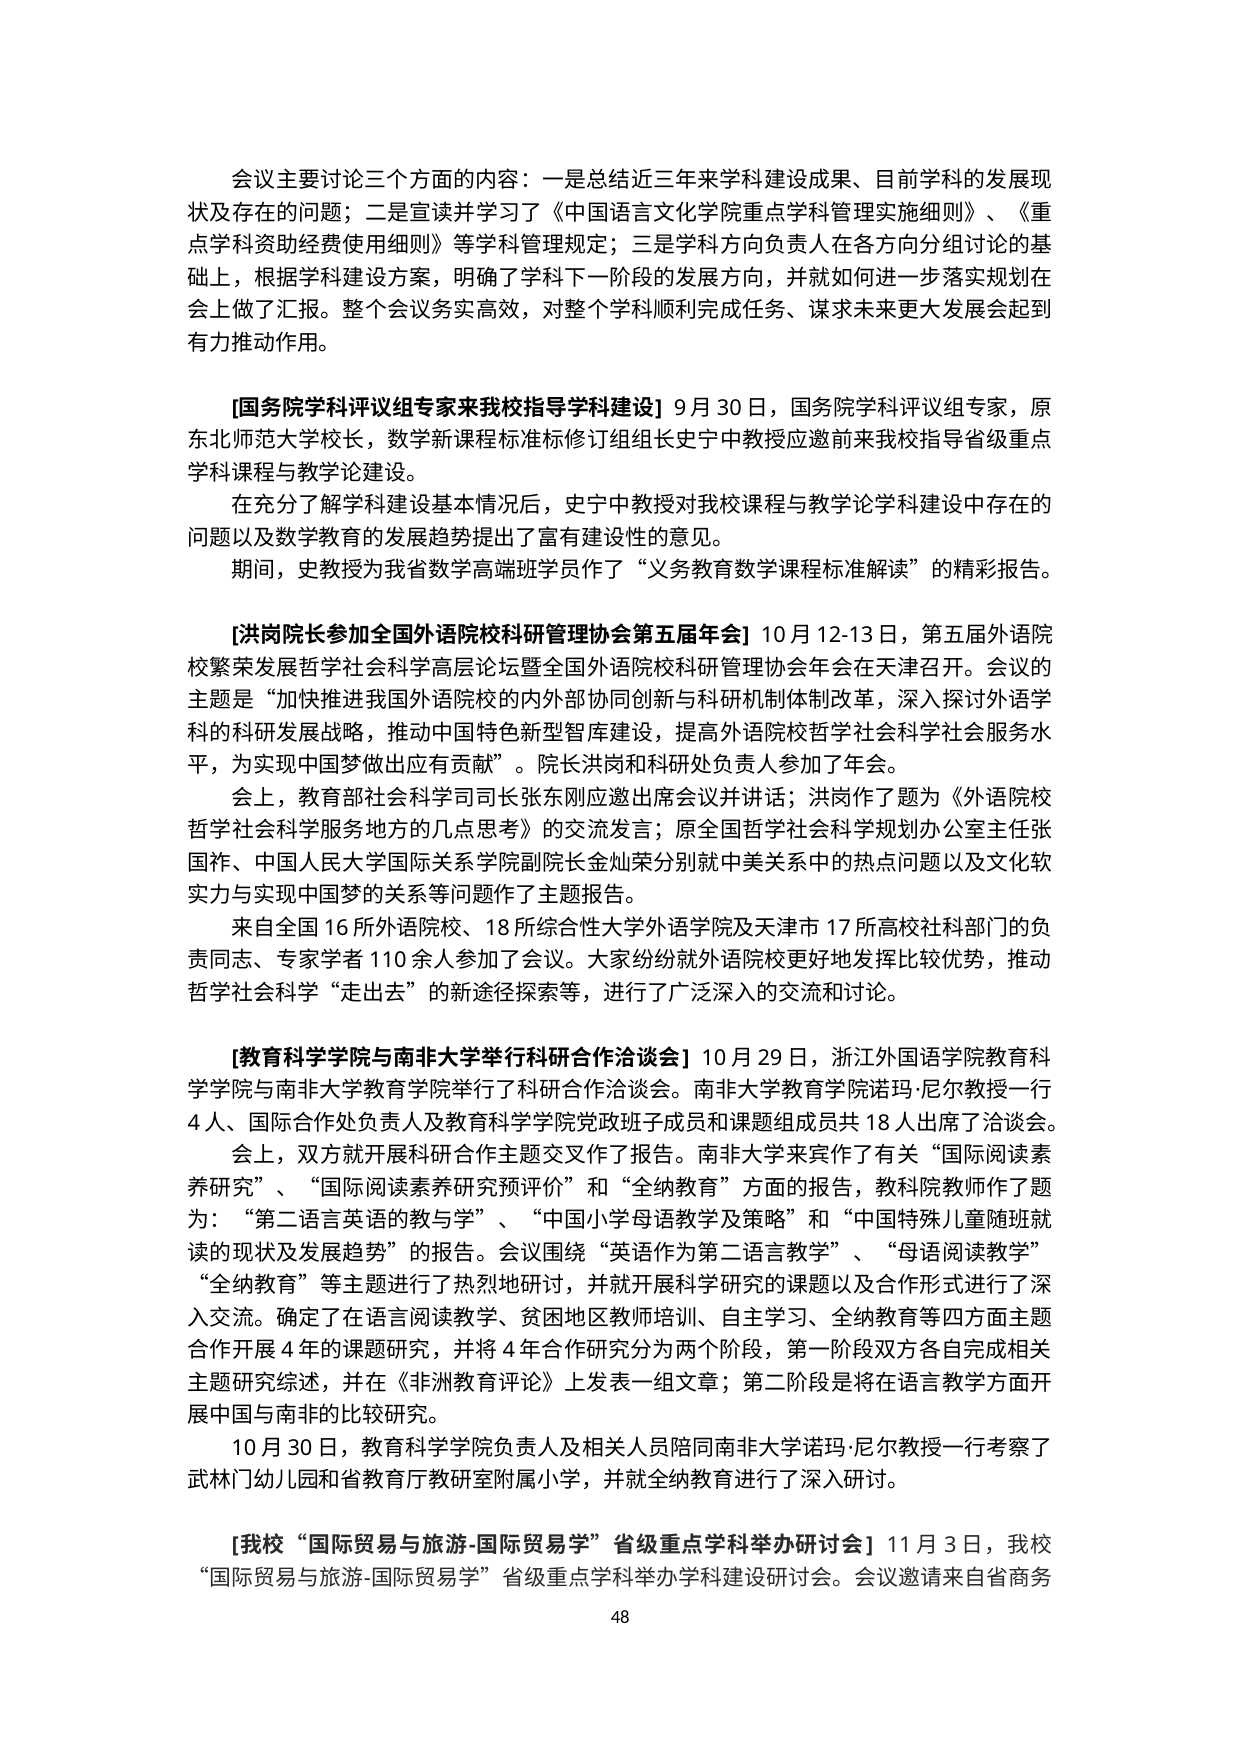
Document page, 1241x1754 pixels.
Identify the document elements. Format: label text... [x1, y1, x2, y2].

text 10月30日，教育科学学院负责人及相关人员陪同南非大学诺玛·尼尔教授一行考察了武林门幼儿园和省教育厅教研室附属小学，并就全纳教育进行了深入研讨。 [187, 1429, 1053, 1494]
text 期间，史教授为我省数学高端班学员作了“义务教育数学课程标准解读”的精彩报告。 [187, 552, 1053, 584]
text [教育科学学院与南非大学举行科研合作洽谈会] 10月29日，浙江外国语学院教育科学学院与南非大学教育学院举行了科研合作洽谈会。南非大学教育学院诺玛·尼尔教授一行4人、国际合作处负责人及教育科学学院党政班子成员和课题组成员共18人出席了洽谈会。 [187, 1039, 1053, 1137]
text 会上，双方就开展科研合作主题交叉作了报告。南非大学来宾作了有关“国际阅读素养研究”、“国际阅读素养研究预评价”和“全纳教育”方面的报告，教科院教师作了题为：“第二语言英语的教与学”、“中国小学母语教学及策略”和“中国特殊儿童随班就读的现状及发展趋势”的报告。会议围绕“英语作为第二语言教学”、“母语阅读教学”、“全纳教育”等主题进行了热烈地研讨，并就开展科学研究的课题以及合作形式进行了深入交流。确定了在语言阅读教学、贫困地区教师培训、自主学习、全纳教育等四方面主题合作开展4年的课题研究，并将4年合作研究分为两个阶段，第一阶段双方各自完成相关主题研究综述，并在《非洲教育评论》上发表一组文章；第二阶段是将在语言教学方面开展中国与南非的比较研究。 [187, 1137, 1053, 1429]
text [国务院学科评议组专家来我校指导学科建设] 9月30日，国务院学科评议组专家，原东北师范大学校长，数学新课程标准标修订组组长史宁中教授应邀前来我校指导省级重点学科课程与教学论建设。 [187, 389, 1053, 487]
text [洪岗院长参加全国外语院校科研管理协会第五届年会] 10月12-13日，第五届外语院校繁荣发展哲学社会科学高层论坛暨全国外语院校科研管理协会年会在天津召开。会议的主题是“加快推进我国外语院校的内外部协同创新与科研机制体制改革，深入探讨外语学科的科研发展战略，推动中国特色新型智库建设，提高外语院校哲学社会科学社会服务水平，为实现中国梦做出应有贡献”。院长洪岗和科研处负责人参加了年会。 [187, 617, 1053, 779]
text 会议主要讨论三个方面的内容：一是总结近三年来学科建设成果、目前学科的发展现状及存在的问题；二是宣读并学习了《中国语言文化学院重点学科管理实施细则》、《重点学科资助经费使用细则》等学科管理规定；三是学科方向负责人在各方向分组讨论的基础上，根据学科建设方案，明确了学科下一阶段的发展方向，并就如何进一步落实规划在会上做了汇报。整个会议务实高效，对整个学科顺利完成任务、谋求未来更大发展会起到有力推动作用。 [187, 162, 1053, 357]
text 会上，教育部社会科学司司长张东刚应邀出席会议并讲话；洪岗作了题为《外语院校哲学社会科学服务地方的几点思考》的交流发言；原全国哲学社会科学规划办公室主任张国祚、中国人民大学国际关系学院副院长金灿荣分别就中美关系中的热点问题以及文化软实力与实现中国梦的关系等问题作了主题报告。 [187, 779, 1053, 909]
text 来自全国16所外语院校、18所综合性大学外语学院及天津市17所高校社科部门的负责同志、专家学者110余人参加了会议。大家纷纷就外语院校更好地发挥比较优势，推动哲学社会科学“走出去”的新途径探索等，进行了广泛深入的交流和讨论。 [187, 909, 1053, 1007]
text 在充分了解学科建设基本情况后，史宁中教授对我校课程与教学论学科建设中存在的问题以及数学教育的发展趋势提出了富有建设性的意见。 [187, 487, 1053, 552]
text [187, 1527, 1053, 1592]
